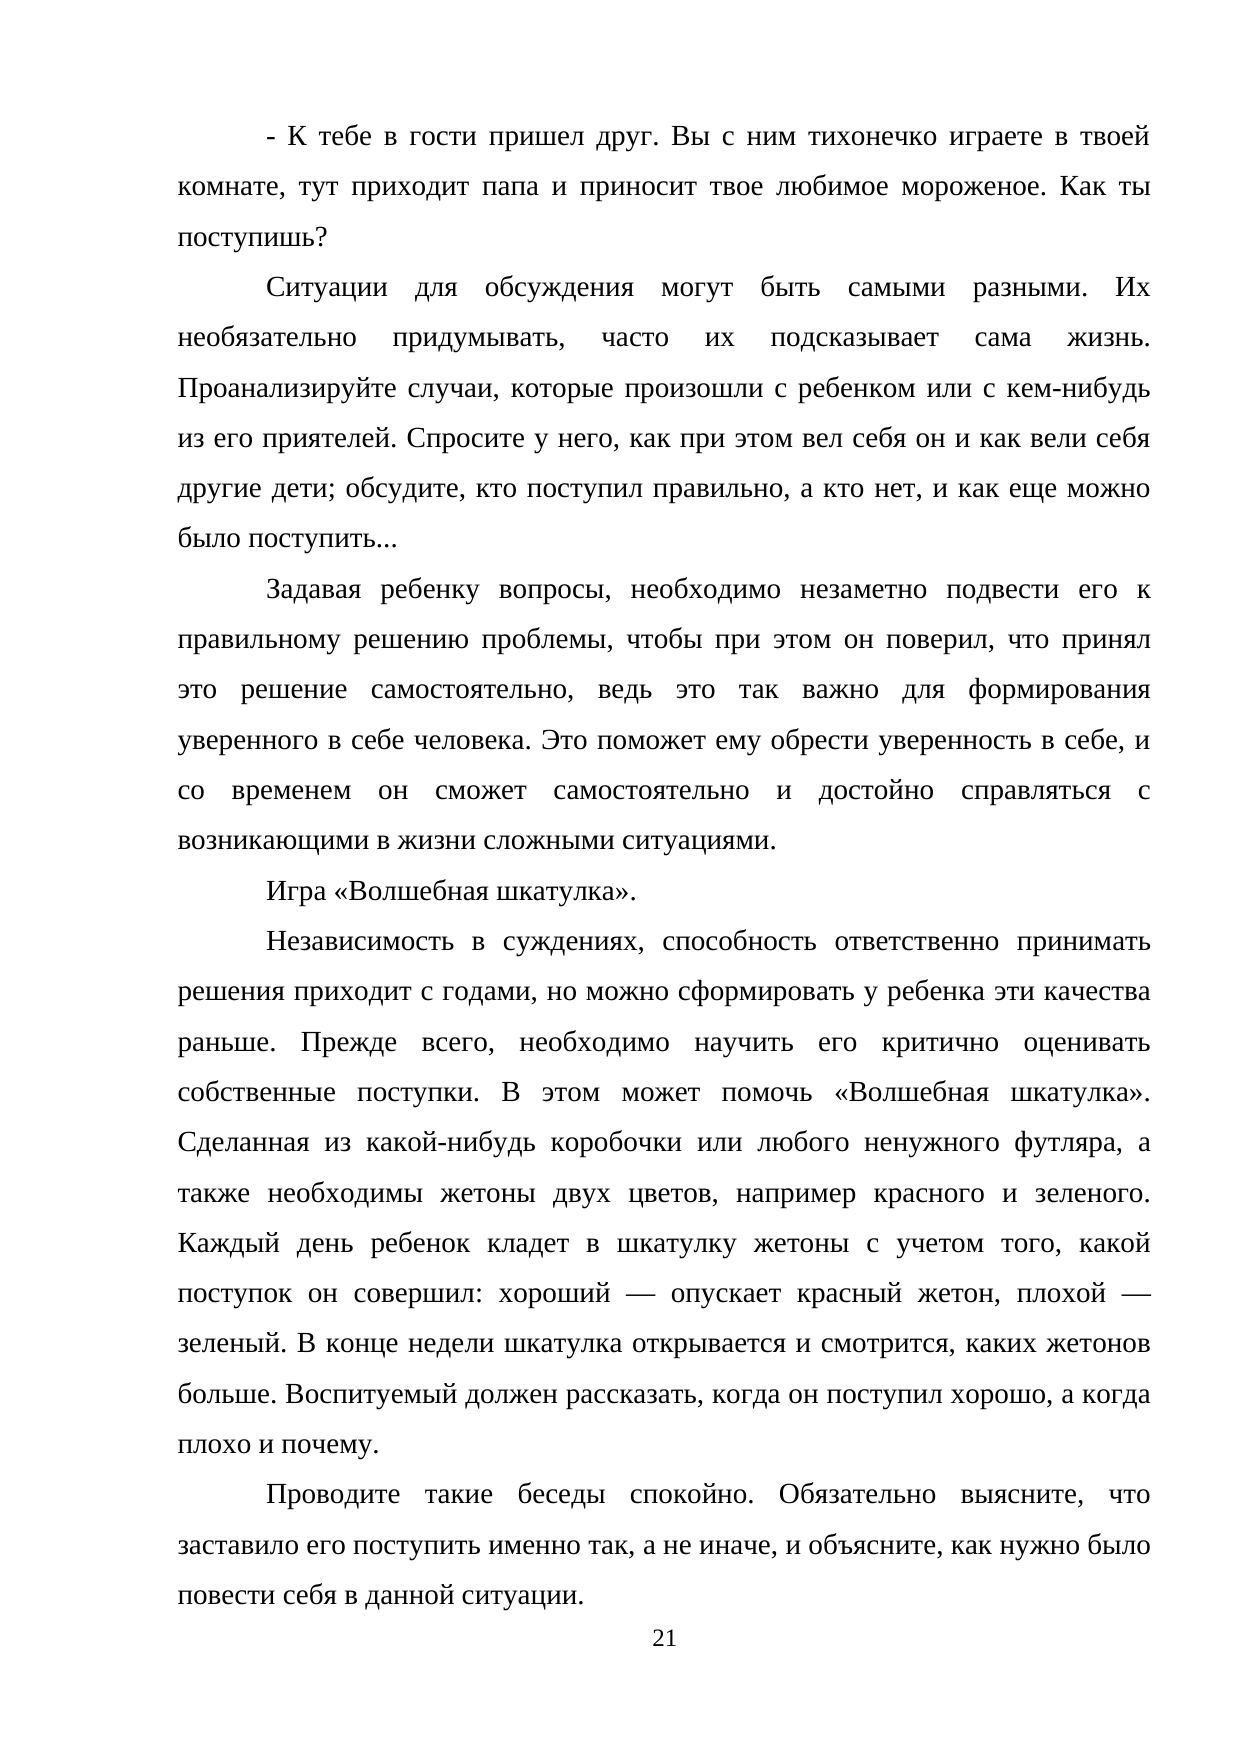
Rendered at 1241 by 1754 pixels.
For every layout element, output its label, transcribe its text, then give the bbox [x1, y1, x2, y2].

text - К тебе в гости пришел друг. Вы с ним тихонечко играете в твоей комнате, тут приходит папа и приносит твое любимое мороженое. Как ты поступишь? [177, 118, 1152, 252]
text Задавая ребенку вопросы, необходимо незаметно подвести его к правильному решению проблемы, чтобы при этом он поверил, что принял это решение самостоятельно, ведь это так важно для формирования уверенного в себе человека. Это поможет ему обрести уверенность в себе, и со временем он сможет самостоятельно и достойно справляться с возникающими в жизни сложными ситуациями. [177, 571, 1152, 856]
text Ситуации для обсуждения могут быть самыми разными. Их необязательно придумывать, часто их подсказывает сама жизнь. Проанализируйте случаи, которые произошли с ребенком или с кем-нибудь из его приятелей. Спросите у него, как при этом вел себя он и как вели себя другие дети; обсудите, кто поступил правильно, а кто нет, и как еще можно было поступить... [177, 269, 1152, 554]
text Независимость в суждениях, способность ответственно принимать решения приходит с годами, но можно сформировать у ребенка эти качества раньше. Прежде всего, необходимо научить его критично оценивать собственные поступки. В этом может помочь «Волшебная шкатулка». Сделанная из какой-нибудь коробочки или любого ненужного футляра, а также необходимы жетоны двух цветов, например красного и зеленого. Каждый день ребенок кладет в шкатулку жетоны с учетом того, какой поступок он совершил: хороший — опускает красный жетон, плохой — зеленый. В конце недели шкатулка открывается и смотрится, каких жетонов больше. Воспитуемый должен рассказать, когда он поступил хорошо, а когда плохо и почему. [177, 923, 1152, 1460]
text Игра «Волшебная шкатулка». [177, 873, 1152, 906]
text Проводите такие беседы спокойно. Обязательно выясните, что заставило его поступить именно так, а не иначе, и объясните, как нужно было повести себя в данной ситуации. [177, 1477, 1152, 1611]
